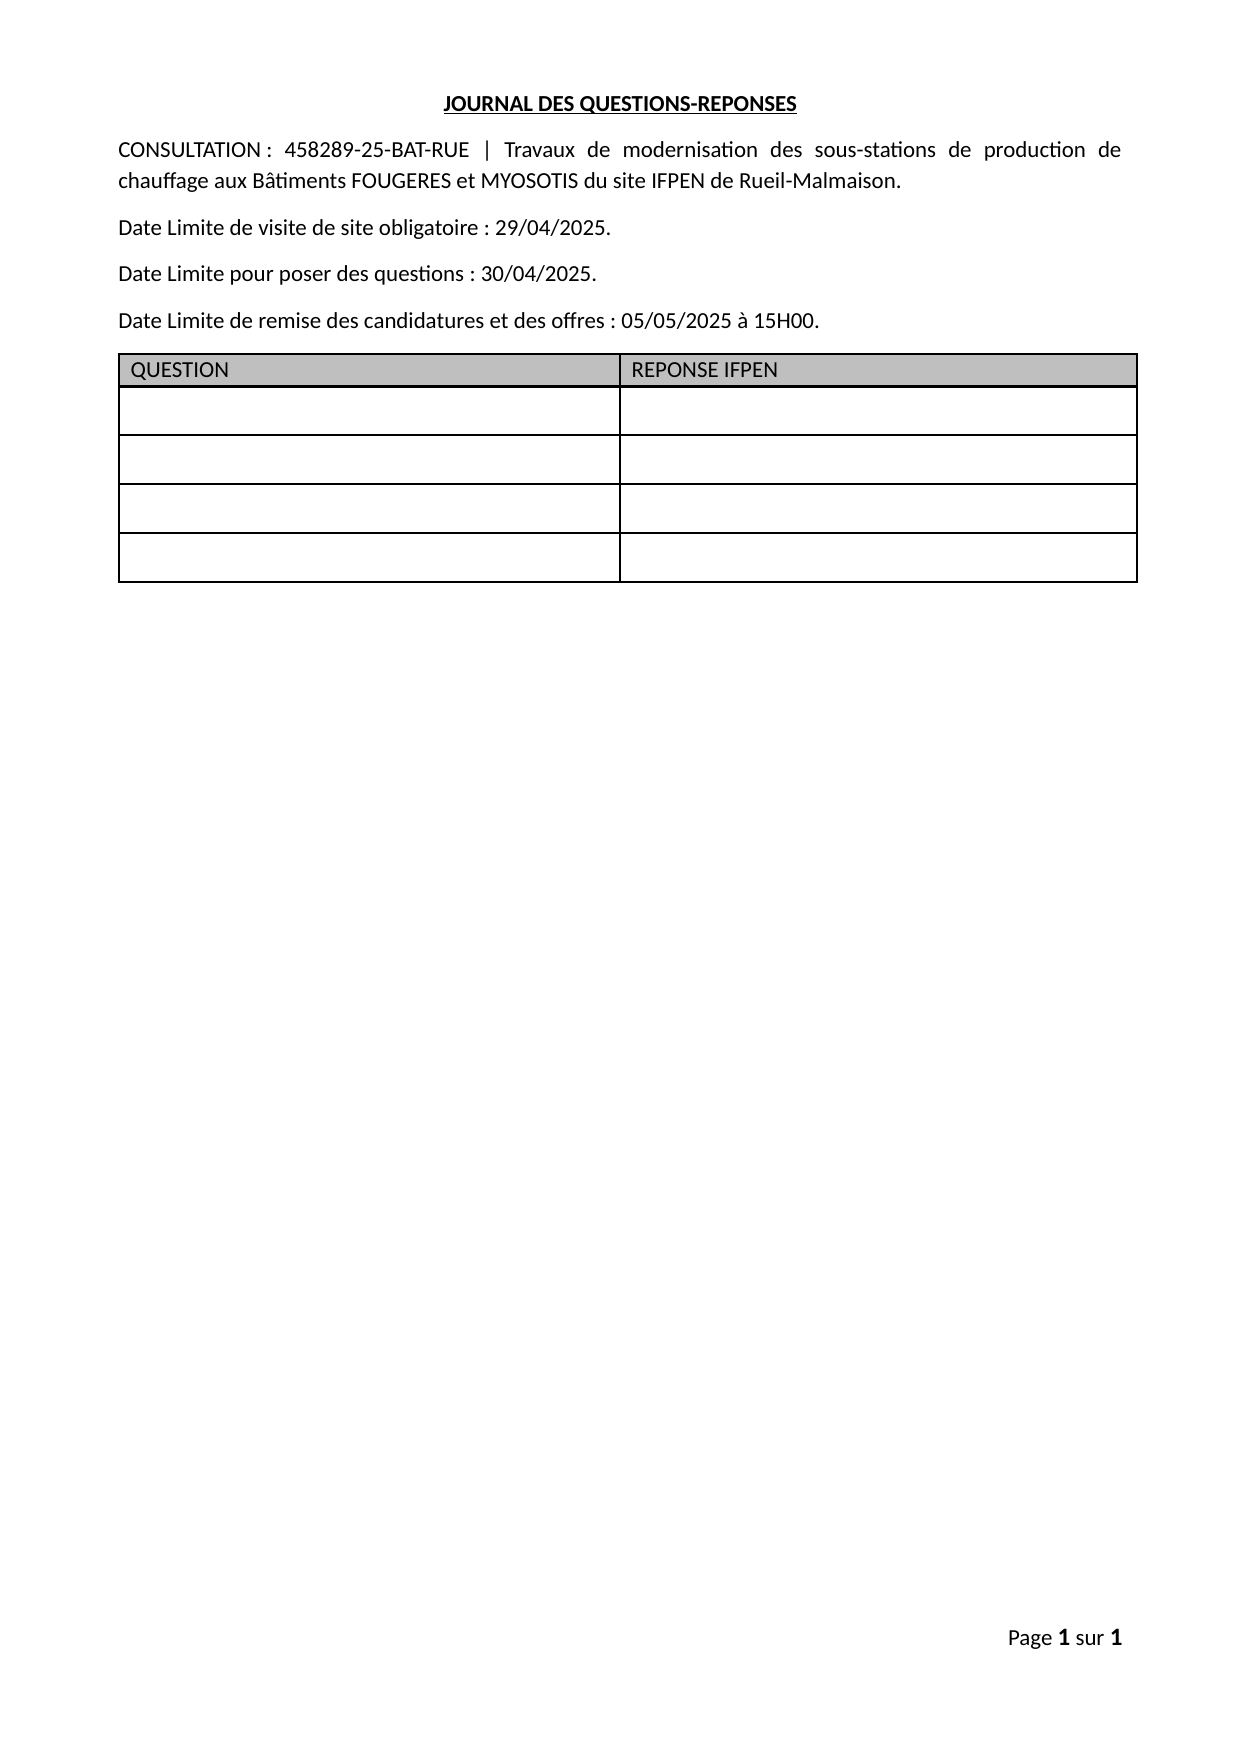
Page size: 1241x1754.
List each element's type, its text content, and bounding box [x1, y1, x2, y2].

text Date Limite de visite de site obligatoire : 29/04/2025. [118, 213, 1122, 241]
text JOURNAL DES QUESTIONS-REPONSES [118, 89, 1122, 117]
table_cell [120, 485, 619, 532]
table_cell [621, 436, 1136, 483]
table_header REPONSE IFPEN [621, 355, 1136, 385]
table_header QUESTION [120, 355, 619, 385]
table_cell [120, 388, 619, 434]
table_cell [120, 534, 619, 581]
text Date Limite pour poser des questions : 30/04/2025. [118, 259, 1122, 287]
table_cell [621, 388, 1136, 434]
table_cell [120, 436, 619, 483]
text CONSULTATION : 458289-25-BAT-RUE | Travaux de modernisation des sous-stations de production de chauffage aux Bâtiments FOUGERES et MYOSOTIS du site IFPEN de Rueil-Malmaison. [118, 136, 1122, 194]
table_cell [621, 485, 1136, 532]
text Date Limite de remise des candidatures et des offres : 05/05/2025 à 15H00. [118, 306, 1122, 334]
table_cell [621, 534, 1136, 581]
